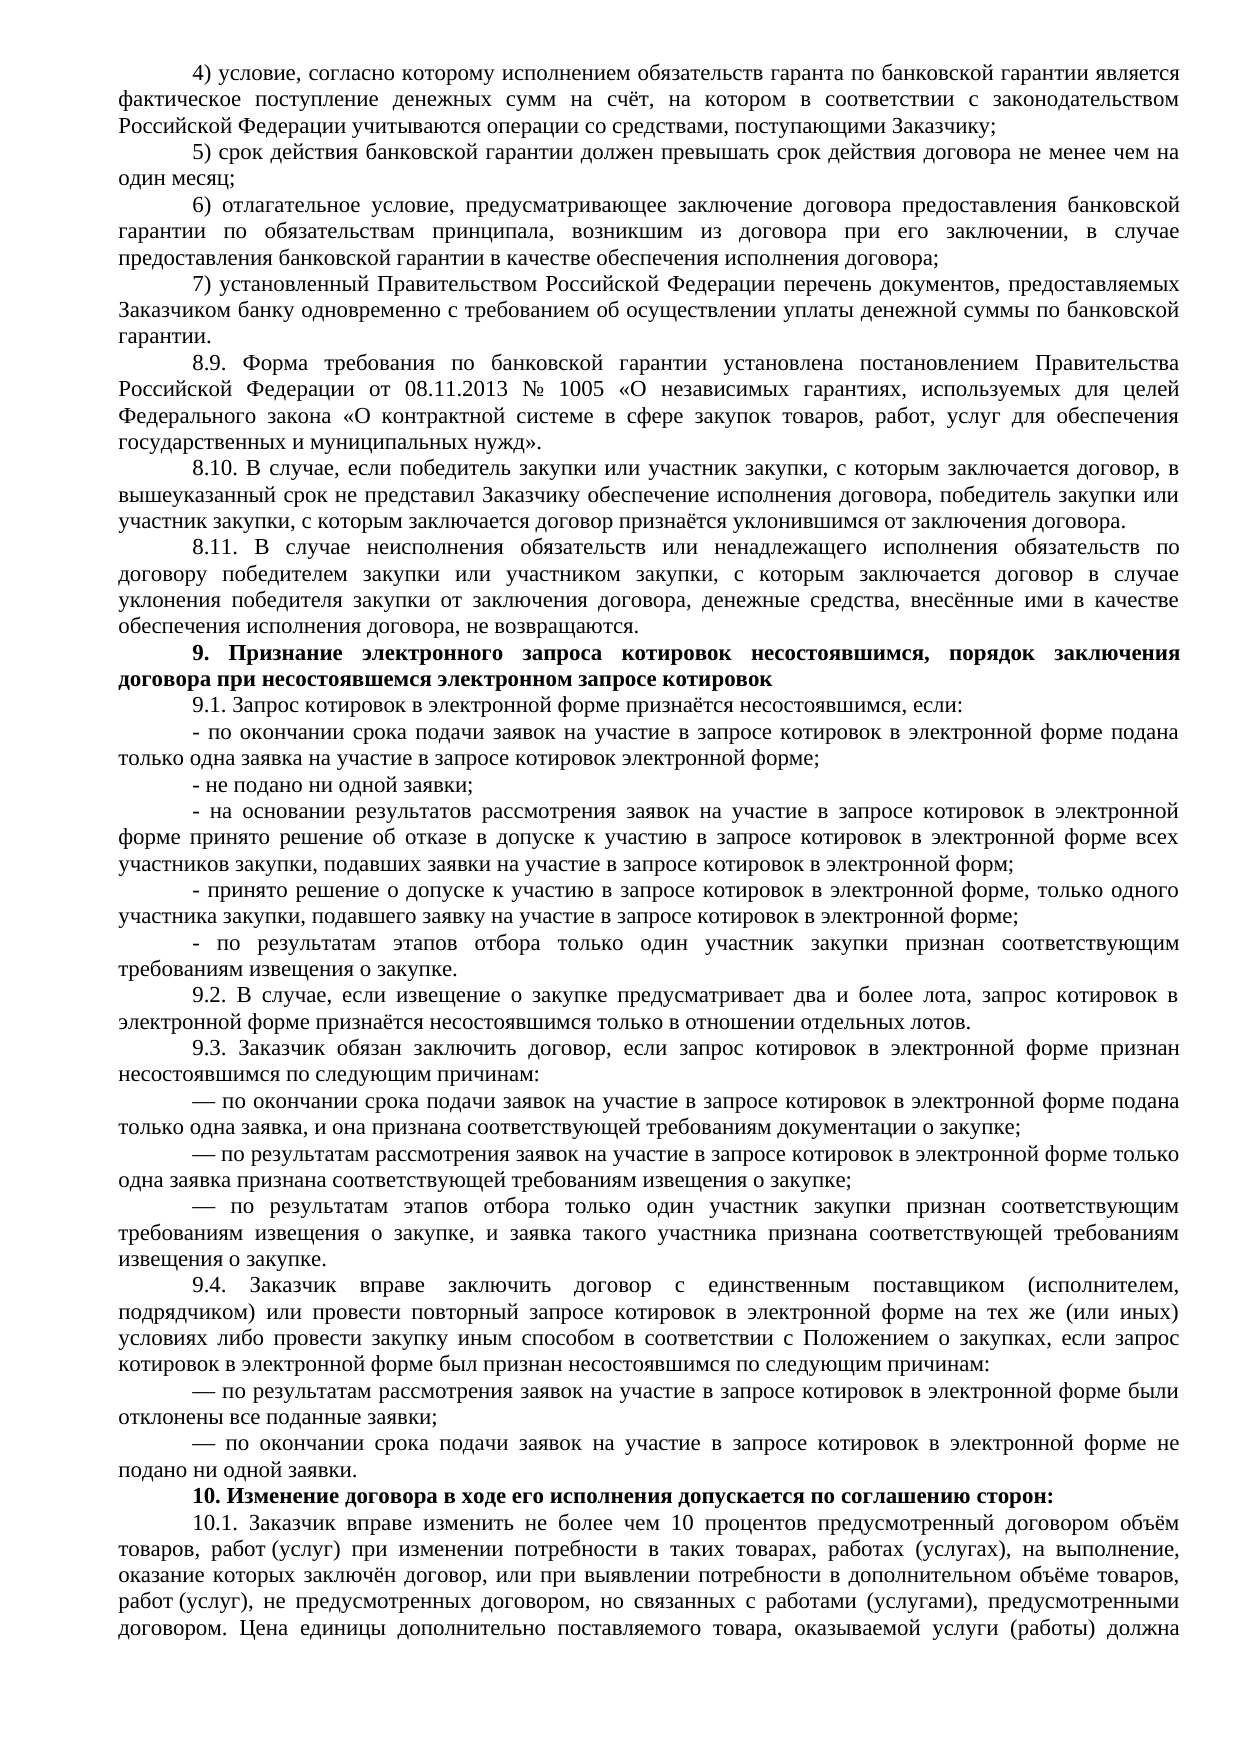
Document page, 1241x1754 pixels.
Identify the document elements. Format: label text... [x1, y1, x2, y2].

text — по окончании срока подачи заявок на участие в запросе котировок в электронной форме подана только одна заявка, и она признана соответствующей требованиям документации о закупке; [118, 1087, 1181, 1139]
text 6) отлагательное условие, предусматривающее заключение договора предоставления банковской гарантии по обязательствам принципала, возникшим из договора при его заключении, в случае предоставления банковской гарантии в качестве обеспечения исполнения договора; [118, 191, 1181, 270]
text 8.10. В случае, если победитель закупки или участник закупки, с которым заключается договор, в вышеуказанный срок не представил Заказчику обеспечение исполнения договора, победитель закупки или участник закупки, с которым заключается договор признаётся уклонившимся от заключения договора. [118, 454, 1181, 533]
text - на основании результатов рассмотрения заявок на участие в запросе котировок в электронной форме принято решение об отказе в допуске к участию в запросе котировок в электронной форме всех участников закупки, подавших заявки на участие в запросе котировок в электронной форм; [118, 797, 1181, 876]
text - по окончании срока подачи заявок на участие в запросе котировок в электронной форме подана только одна заявка на участие в запросе котировок электронной форме; [118, 718, 1181, 771]
text — по окончании срока подачи заявок на участие в запросе котировок в электронной форме не подано ни одной заявки. [118, 1429, 1181, 1482]
text — по результатам этапов отбора только один участник закупки признан соответствующим требованиям извещения о закупке, и заявка такого участника признана соответствующей требованиям извещения о закупке. [118, 1192, 1181, 1271]
text - по результатам этапов отбора только один участник закупки признан соответствующим требованиям извещения о закупке. [118, 929, 1181, 981]
text 4) условие, согласно которому исполнением обязательств гаранта по банковской гарантии является фактическое поступление денежных сумм на счёт, на котором в соответствии с законодательством Российской Федерации учитываются операции со средствами, поступающими Заказчику; [118, 59, 1181, 138]
text 9. Признание электронного запроса котировок несостоявшимся, порядок заключения договора при несостоявшемся электронном запросе котировок [118, 639, 1181, 692]
text 8.9. Форма требования по банковской гарантии установлена постановлением Правительства Российской Федерации от 08.11.2013 № 1005 «О независимых гарантиях, используемых для целей Федерального закона «О контрактной системе в сфере закупок товаров, работ, услуг для обеспечения государственных и муниципальных нужд». [118, 349, 1181, 454]
text - принято решение о допуске к участию в запросе котировок в электронной форме, только одного участника закупки, подавшего заявку на участие в запросе котировок в электронной форме; [118, 876, 1181, 929]
text — по результатам рассмотрения заявок на участие в запросе котировок в электронной форме были отклонены все поданные заявки; [118, 1377, 1181, 1429]
text 9.1. Запрос котировок в электронной форме признаётся несостоявшимся, если: [118, 692, 1181, 718]
text 10. Изменение договора в ходе его исполнения допускается по соглашению сторон: [118, 1482, 1181, 1508]
text 8.11. В случае неисполнения обязательств или ненадлежащего исполнения обязательств по договору победителем закупки или участником закупки, с которым заключается договор в случае уклонения победителя закупки от заключения договора, денежные средства, внесённые ими в качестве обеспечения исполнения договора, не возвращаются. [118, 533, 1181, 639]
text 9.3. Заказчик обязан заключить договор, если запрос котировок в электронной форме признан несостоявшимся по следующим причинам: [118, 1034, 1181, 1087]
text — по результатам рассмотрения заявок на участие в запросе котировок в электронной форме только одна заявка признана соответствующей требованиям извещения о закупке; [118, 1139, 1181, 1192]
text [118, 1508, 1181, 1640]
text - не подано ни одной заявки; [118, 771, 1181, 797]
text 5) срок действия банковской гарантии должен превышать срок действия договора не менее чем на один месяц; [118, 138, 1181, 191]
text 7) установленный Правительством Российской Федерации перечень документов, предоставляемых Заказчиком банку одновременно с требованием об осуществлении уплаты денежной суммы по банковской гарантии. [118, 270, 1181, 349]
text 9.4. Заказчик вправе заключить договор с единственным поставщиком (исполнителем, подрядчиком) или провести повторный запросе котировок в электронной форме на тех же (или иных) условиях либо провести закупку иным способом в соответствии с Положением о закупках, если запрос котировок в электронной форме был признан несостоявшимся по следующим причинам: [118, 1271, 1181, 1377]
text 9.2. В случае, если извещение о закупке предусматривает два и более лота, запрос котировок в электронной форме признаётся несостоявшимся только в отношении отдельных лотов. [118, 981, 1181, 1034]
